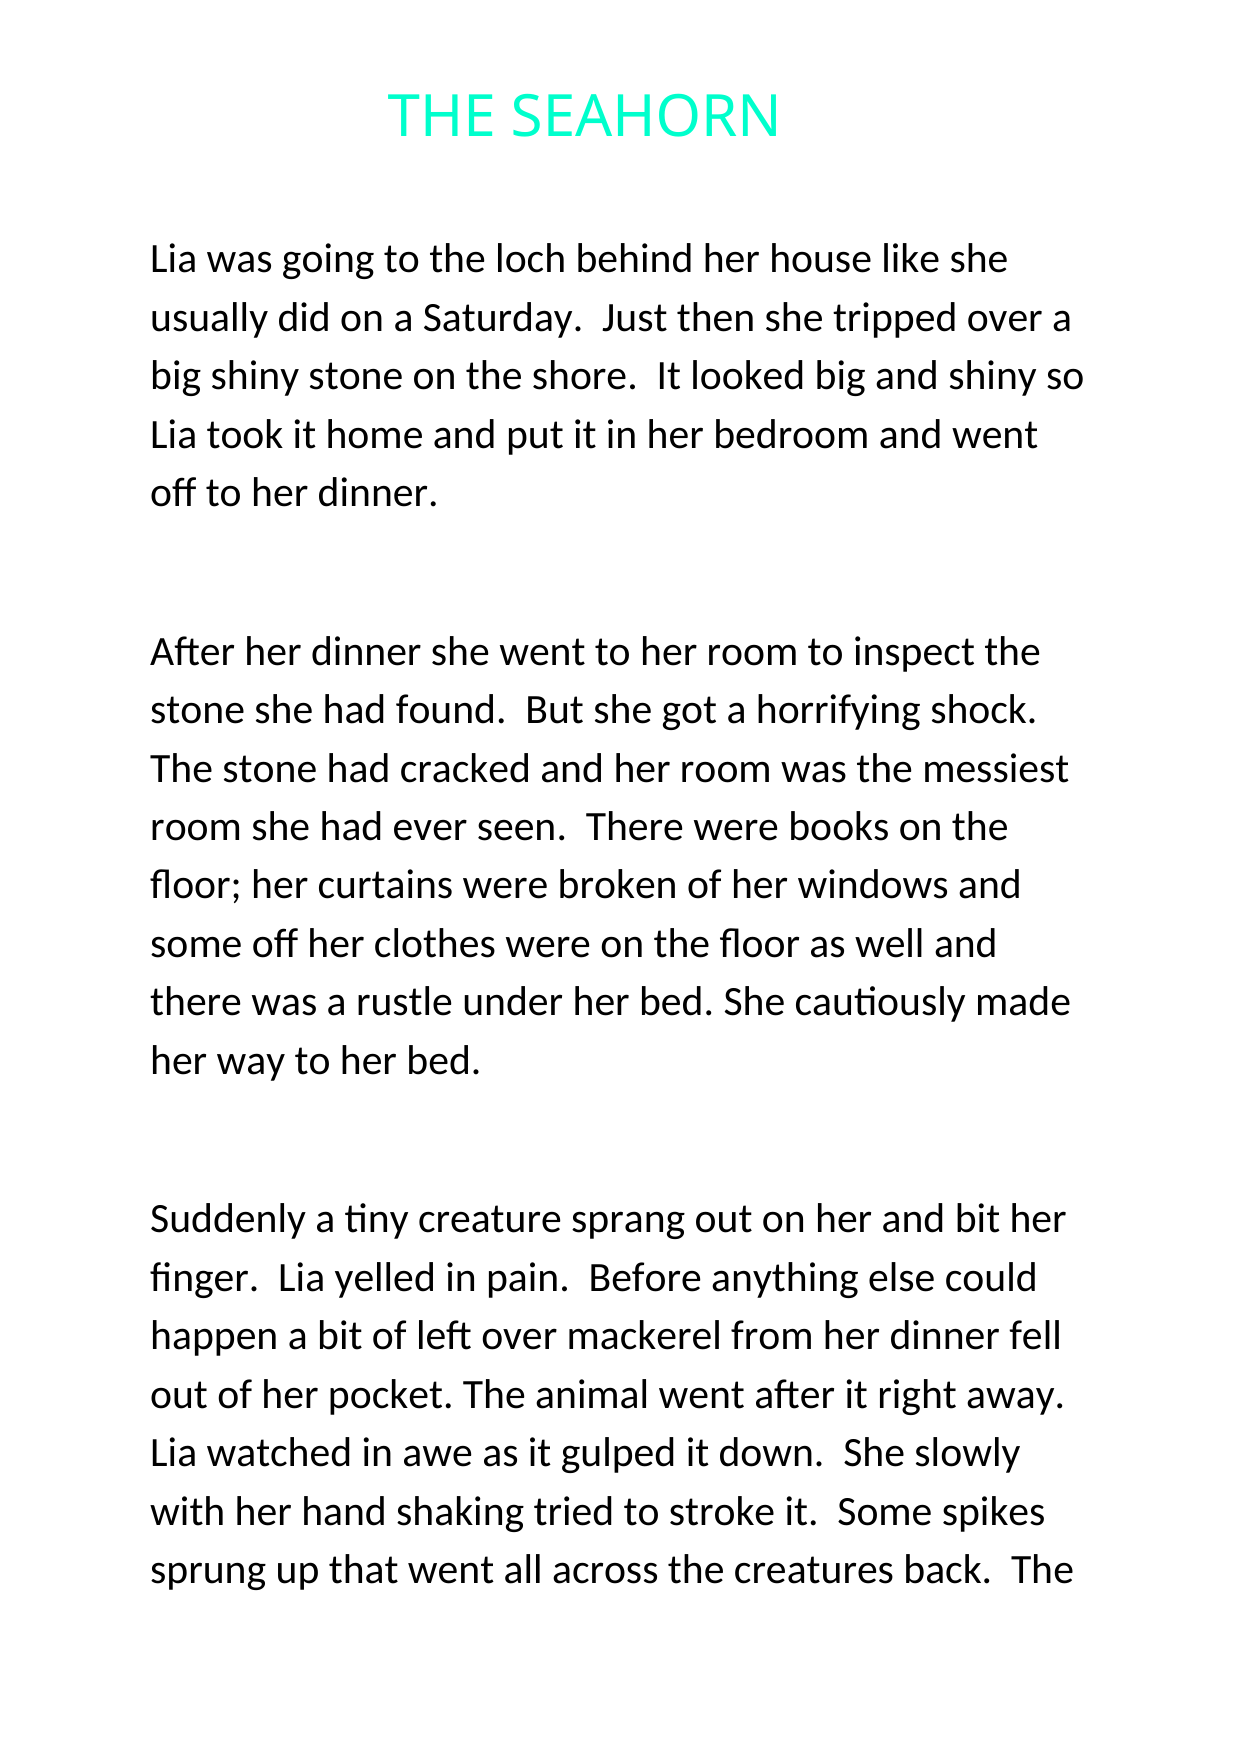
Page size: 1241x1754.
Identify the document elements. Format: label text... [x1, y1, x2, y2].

text After her dinner she went to her room to inspect the stone she had found. But she got a horrifying shock. The stone had cracked and her room was the messiest room she had ever seen. There were books on the floor; her curtains were broken of her windows and some off her clothes were on the floor as well and there was a rustle under her bed. She cautiously made her way to her bed. [150, 625, 1090, 1085]
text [150, 1192, 1090, 1594]
text Lia was going to the loch behind her house like she usually did on a Saturday. Just then she tripped over a big shiny stone on the shore. It looked big and shiny so Lia took it home and put it in her bedroom and went off to her dinner. [150, 232, 1090, 517]
